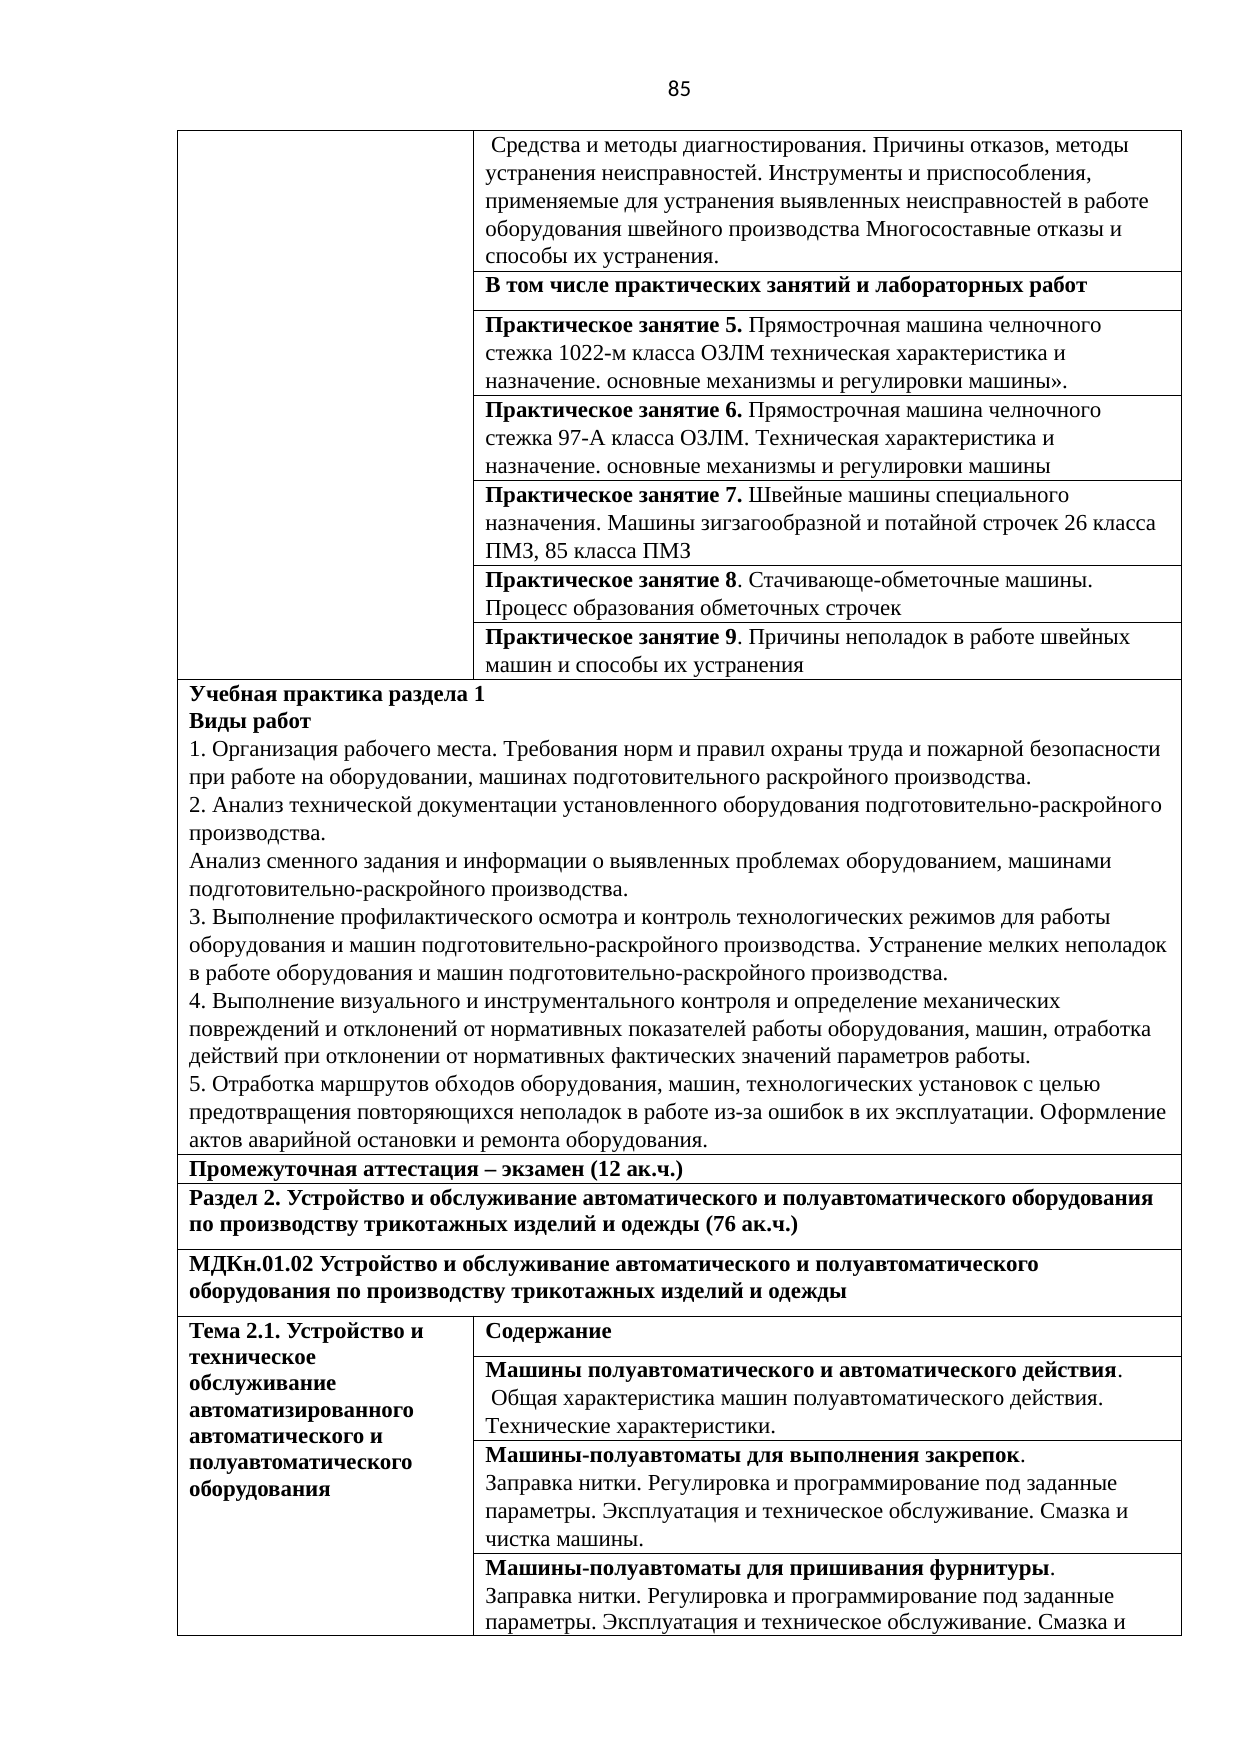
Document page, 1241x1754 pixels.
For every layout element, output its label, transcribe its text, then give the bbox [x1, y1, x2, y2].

table_cell МДКн.01.02 Устройство и обслуживание автоматического и полуавтоматического оборудования по производству трикотажных изделий и одежды [178, 1250, 1181, 1316]
table_cell Практическое занятие 7. Швейные машины специального назначения. Машины зигзагообразной и потайной строчек 26 класса ПМЗ, 85 класса ПМЗ [474, 481, 1181, 565]
table_cell Машины-полуавтоматы для выполнения закрепок. Заправка нитки. Регулировка и программирование под заданные параметры. Эксплуатация и техническое обслуживание. Смазка и чистка машины. [474, 1441, 1181, 1553]
table_cell В том числе практических занятий и лабораторных работ [474, 272, 1181, 310]
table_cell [474, 131, 1181, 271]
table_cell Содержание [474, 1317, 1181, 1356]
table_cell Раздел 2. Устройство и обслуживание автоматического и полуавтоматического оборудования по производству трикотажных изделий и одежды (76 ак.ч.) [178, 1184, 1181, 1249]
table_cell Практическое занятие 6. Прямострочная машина челночного стежка 97-А класса ОЗЛМ. Техническая характеристика и назначение. основные механизмы и регулировки машины [474, 396, 1181, 480]
table_cell Практическое занятие 9. Причины неполадок в работе швейных машин и способы их устранения [474, 623, 1181, 678]
table_cell Практическое занятие 8. Стачивающе-обметочные машины. Процесс образования обметочных строчек [474, 566, 1181, 622]
table_cell Практическое занятие 5. Прямострочная машина челночного стежка 1022-м класса ОЗЛМ техническая характеристика и назначение. основные механизмы и регулировки машины». [474, 311, 1181, 395]
table_cell Промежуточная аттестация – экзамен (12 ак.ч.) [178, 1155, 1181, 1183]
table_cell Машины полуавтоматического и автоматического действия. Общая характеристика машин полуавтоматического действия. Технические характеристики. [474, 1357, 1181, 1440]
table_cell Учебная практика раздела 1 Виды работ 1. Организация рабочего места. Требования норм и правил охраны труда и пожарной безопасности при работе на оборудовании, машинах подготовительного раскройного производства. 2. Анализ технической документации установленного оборудования подготовительно-раскройного производства. Анализ сменного задания и информации о выявленных проблемах оборудованием, машинами подготовительно-раскройного производства. 3. Выполнение профилактического осмотра и контроль технологических режимов для работы оборудования и машин подготовительно-раскройного производства. Устранение мелких неполадок в работе оборудования и машин подготовительно-раскройного производства. 4. Выполнение визуального и инструментального контроля и определение механических повреждений и отклонений от нормативных показателей работы оборудования, машин, отработка действий при отклонении от нормативных фактических значений параметров работы. 5. Отработка маршрутов обходов оборудования, машин, технологических установок с целью предотвращения повторяющихся неполадок в работе из-за ошибок в их эксплуатации. Оформление актов аварийной остановки и ремонта оборудования. [178, 680, 1181, 1154]
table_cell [474, 1554, 1181, 1635]
table_cell Тема 2.1. Устройство и техническое обслуживание автоматизированного автоматического и полуавтоматического оборудования [178, 1317, 473, 1635]
